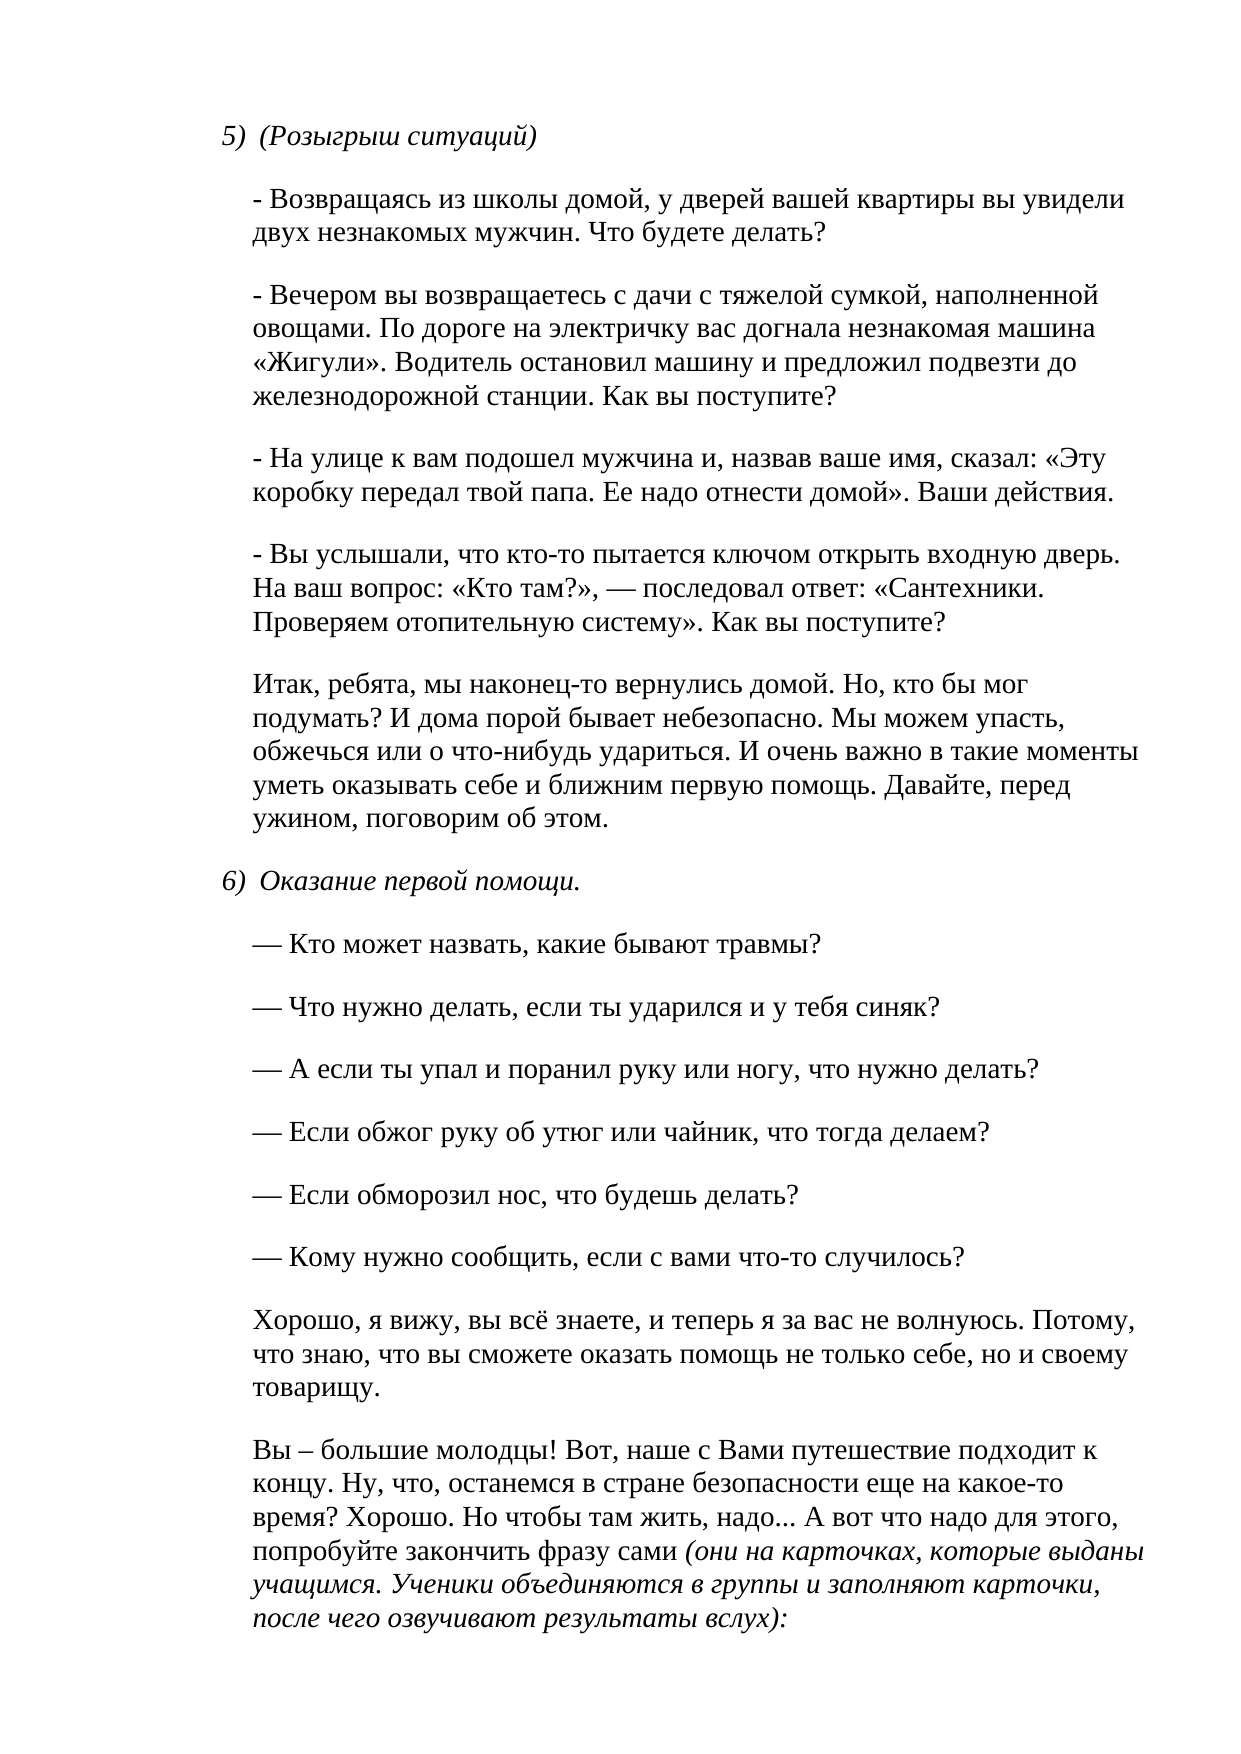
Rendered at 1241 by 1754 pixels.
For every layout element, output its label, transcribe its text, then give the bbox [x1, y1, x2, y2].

text Итак, ребята, мы наконец-то вернулись домой. Но, кто бы мог подумать? И дома порой бывает небезопасно. Мы можем упасть, обжечься или о что-нибудь удариться. И очень важно в такие моменты уметь оказывать себе и ближним первую помощь. Давайте, перед ужином, поговорим об этом. [252, 666, 1152, 834]
text - Вы услышали, что кто-то пытается ключом открыть входную дверь. На ваш вопрос: «Кто там?», — последовал ответ: «Сантехники. Проверяем отопительную систему». Как вы поступите? [252, 537, 1152, 637]
text - Вечером вы возвращаетесь с дачи с тяжелой сумкой, наполненной овощами. По дороге на электричку вас догнала незнакомая машина «Жигули». Водитель остановил машину и предложил подвезти до железнодорожной станции. Как вы поступите? [252, 277, 1152, 411]
text Вы – большие молодцы! Вот, наше с Вами путешествие подходит к концу. Ну, что, останемся в стране безопасности еще на какое-то время? Хорошо. Но чтобы там жить, надо... А вот что надо для этого, попробуйте закончить фразу сами (они на карточках, которые выданы учащимся. Ученики объединяются в группы и заполняют карточки, после чего озвучивают результаты вслух): [252, 1432, 1152, 1633]
text — Что нужно делать, если ты ударился и у тебя синяк? [252, 989, 1152, 1022]
text — Если обжог руку об утюг или чайник, что тогда делаем? [252, 1114, 1152, 1148]
text — Кому нужно сообщить, если с вами что-то случилось? [252, 1239, 1152, 1273]
text — Если обморозил нос, что будешь делать? [252, 1177, 1152, 1210]
list Оказание первой помощи. [222, 863, 1152, 897]
text - На улице к вам подошел мужчина и, назвав ваше имя, сказал: «Эту коробку передал твой папа. Ее надо отнести домой». Ваши действия. [252, 440, 1152, 507]
text Хорошо, я вижу, вы всё знаете, и теперь я за вас не волнуюсь. Потому, что знаю, что вы сможете оказать помощь не только себе, но и своему товарищу. [252, 1302, 1152, 1403]
list (Розыгрыш ситуаций) [222, 118, 1152, 152]
text — А если ты упал и поранил руку или ногу, что нужно делать? [252, 1051, 1152, 1085]
text — Кто может назвать, какие бывают травмы? [252, 926, 1152, 959]
text - Возвращаясь из школы домой, у дверей вашей квартиры вы увидели двух незнакомых мужчин. Что будете делать? [252, 181, 1152, 248]
